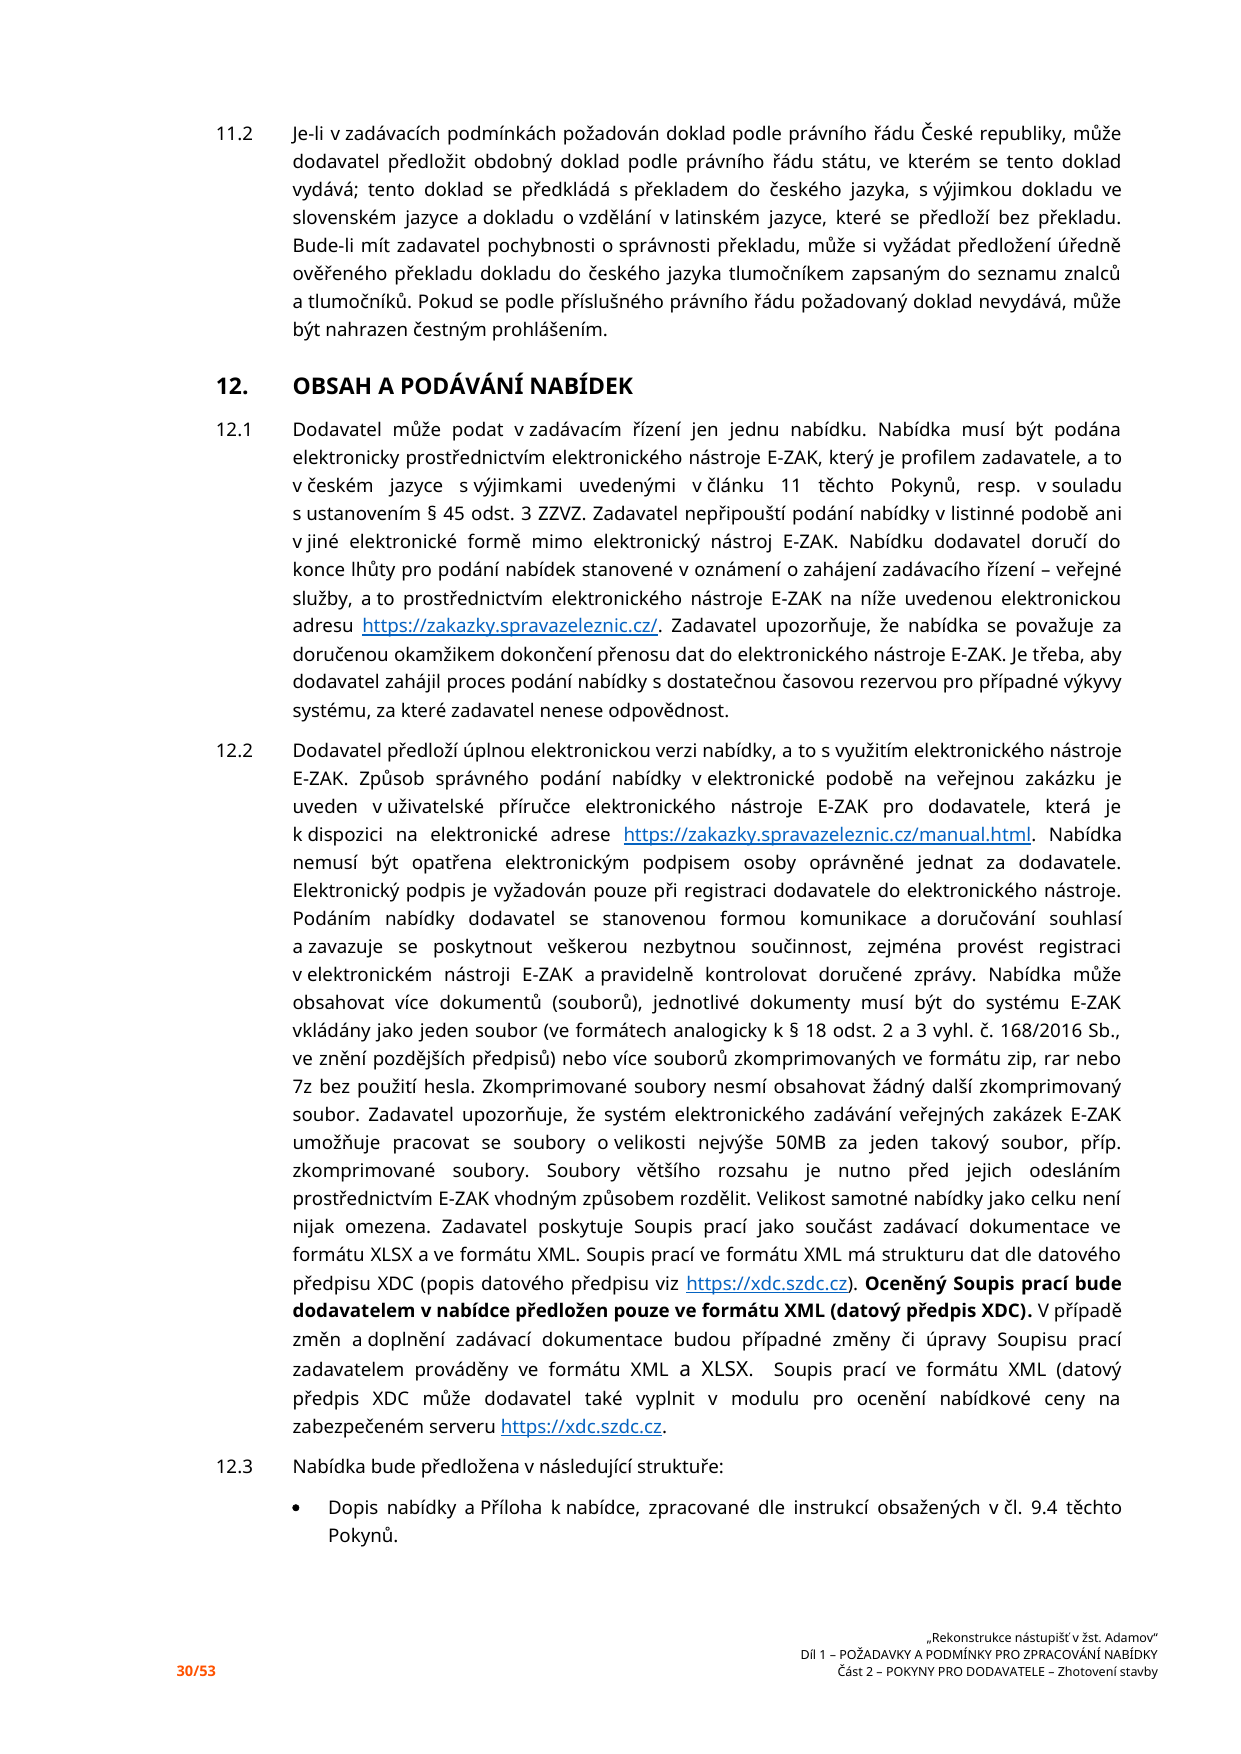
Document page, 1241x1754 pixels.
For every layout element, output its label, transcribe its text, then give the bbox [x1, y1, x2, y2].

text OBSAH a PODÁVÁNÍ NABÍDEK [216, 370, 1122, 401]
text Nabídka bude předložena v následující struktuře: [216, 1454, 1122, 1479]
text Dopis nabídky a Příloha k nabídce, zpracované dle instrukcí obsažených v čl. 9.4 těchto Pokynů. [292, 1494, 1122, 1548]
text Dodavatel může podat v zadávacím řízení jen jednu nabídku. Nabídka musí být podána elektronicky prostřednictvím elektronického nástroje E-ZAK, který je profilem zadavatele, a to v českém jazyce s výjimkami uvedenými v článku 11 těchto Pokynů, resp. v souladu s ustanovením § 45 odst. 3 ZZVZ. Zadavatel nepřipouští podání nabídky v listinné podobě ani v jiné elektronické formě mimo elektronický nástroj E-ZAK. Nabídku dodavatel doručí do konce lhůty pro podání nabídek stanovené v oznámení o zahájení zadávacího řízení – veřejné služby, a to prostřednictvím elektronického nástroje E-ZAK na níže uvedenou elektronickou adresu https://zakazky.spravazeleznic.cz/. Zadavatel upozorňuje, že nabídka se považuje za doručenou okamžikem dokončení přenosu dat do elektronického nástroje E-ZAK. Je třeba, aby dodavatel zahájil proces podání nabídky s dostatečnou časovou rezervou pro případné výkyvy systému, za které zadavatel nenese odpovědnost. [216, 417, 1122, 722]
text Je-li v zadávacích podmínkách požadován doklad podle právního řádu České republiky, může dodavatel předložit obdobný doklad podle právního řádu státu, ve kterém se tento doklad vydává; tento doklad se předkládá s překladem do českého jazyka, s výjimkou dokladu ve slovenském jazyce a dokladu o vzdělání v latinském jazyce, které se předloží bez překladu. Bude-li mít zadavatel pochybnosti o správnosti překladu, může si vyžádat předložení úředně ověřeného překladu dokladu do českého jazyka tlumočníkem zapsaným do seznamu znalců a tlumočníků. Pokud se podle příslušného právního řádu požadovaný doklad nevydává, může být nahrazen čestným prohlášením. [216, 121, 1122, 342]
text Dodavatel předloží úplnou elektronickou verzi nabídky, a to s využitím elektronického nástroje E-ZAK. Způsob správného podání nabídky v elektronické podobě na veřejnou zakázku je uveden v uživatelské příručce elektronického nástroje E-ZAK pro dodavatele, která je k dispozici na elektronické adrese https://zakazky.spravazeleznic.cz/manual.html. Nabídka nemusí být opatřena elektronickým podpisem osoby oprávněné jednat za dodavatele. Elektronický podpis je vyžadován pouze při registraci dodavatele do elektronického nástroje. Podáním nabídky dodavatel se stanovenou formou komunikace a doručování souhlasí a zavazuje se poskytnout veškerou nezbytnou součinnost, zejména provést registraci v elektronickém nástroji E-ZAK a pravidelně kontrolovat doručené zprávy. Nabídka může obsahovat více dokumentů (souborů), jednotlivé dokumenty musí být do systému E-ZAK vkládány jako jeden soubor (ve formátech analogicky k § 18 odst. 2 a 3 vyhl. č. 168/2016 Sb., ve znění pozdějších předpisů) nebo více souborů zkomprimovaných ve formátu zip, rar nebo 7z bez použití hesla. Zkomprimované soubory nesmí obsahovat žádný další zkomprimovaný soubor. Zadavatel upozorňuje, že systém elektronického zadávání veřejných zakázek E-ZAK umožňuje pracovat se soubory o velikosti nejvýše 50MB za jeden takový soubor, příp. zkomprimované soubory. Soubory většího rozsahu je nutno před jejich odesláním prostřednictvím E-ZAK vhodným způsobem rozdělit. Velikost samotné nabídky jako celku není nijak omezena. Zadavatel poskytuje Soupis prací jako součást zadávací dokumentace ve formátu XLSX a ve formátu XML. Soupis prací ve formátu XML má strukturu dat dle datového předpisu XDC (popis datového předpisu viz https://xdc.szdc.cz). Oceněný Soupis prací bude dodavatelem v nabídce předložen pouze ve formátu XML (datový předpis XDC). V případě změn a doplnění zadávací dokumentace budou případné změny či úpravy Soupisu prací zadavatelem prováděny ve formátu XML a XLSX. Soupis prací ve formátu XML (datový předpis XDC může dodavatel také vyplnit v modulu pro ocenění nabídkové ceny na zabezpečeném serveru https://xdc.szdc.cz. [216, 737, 1122, 1439]
